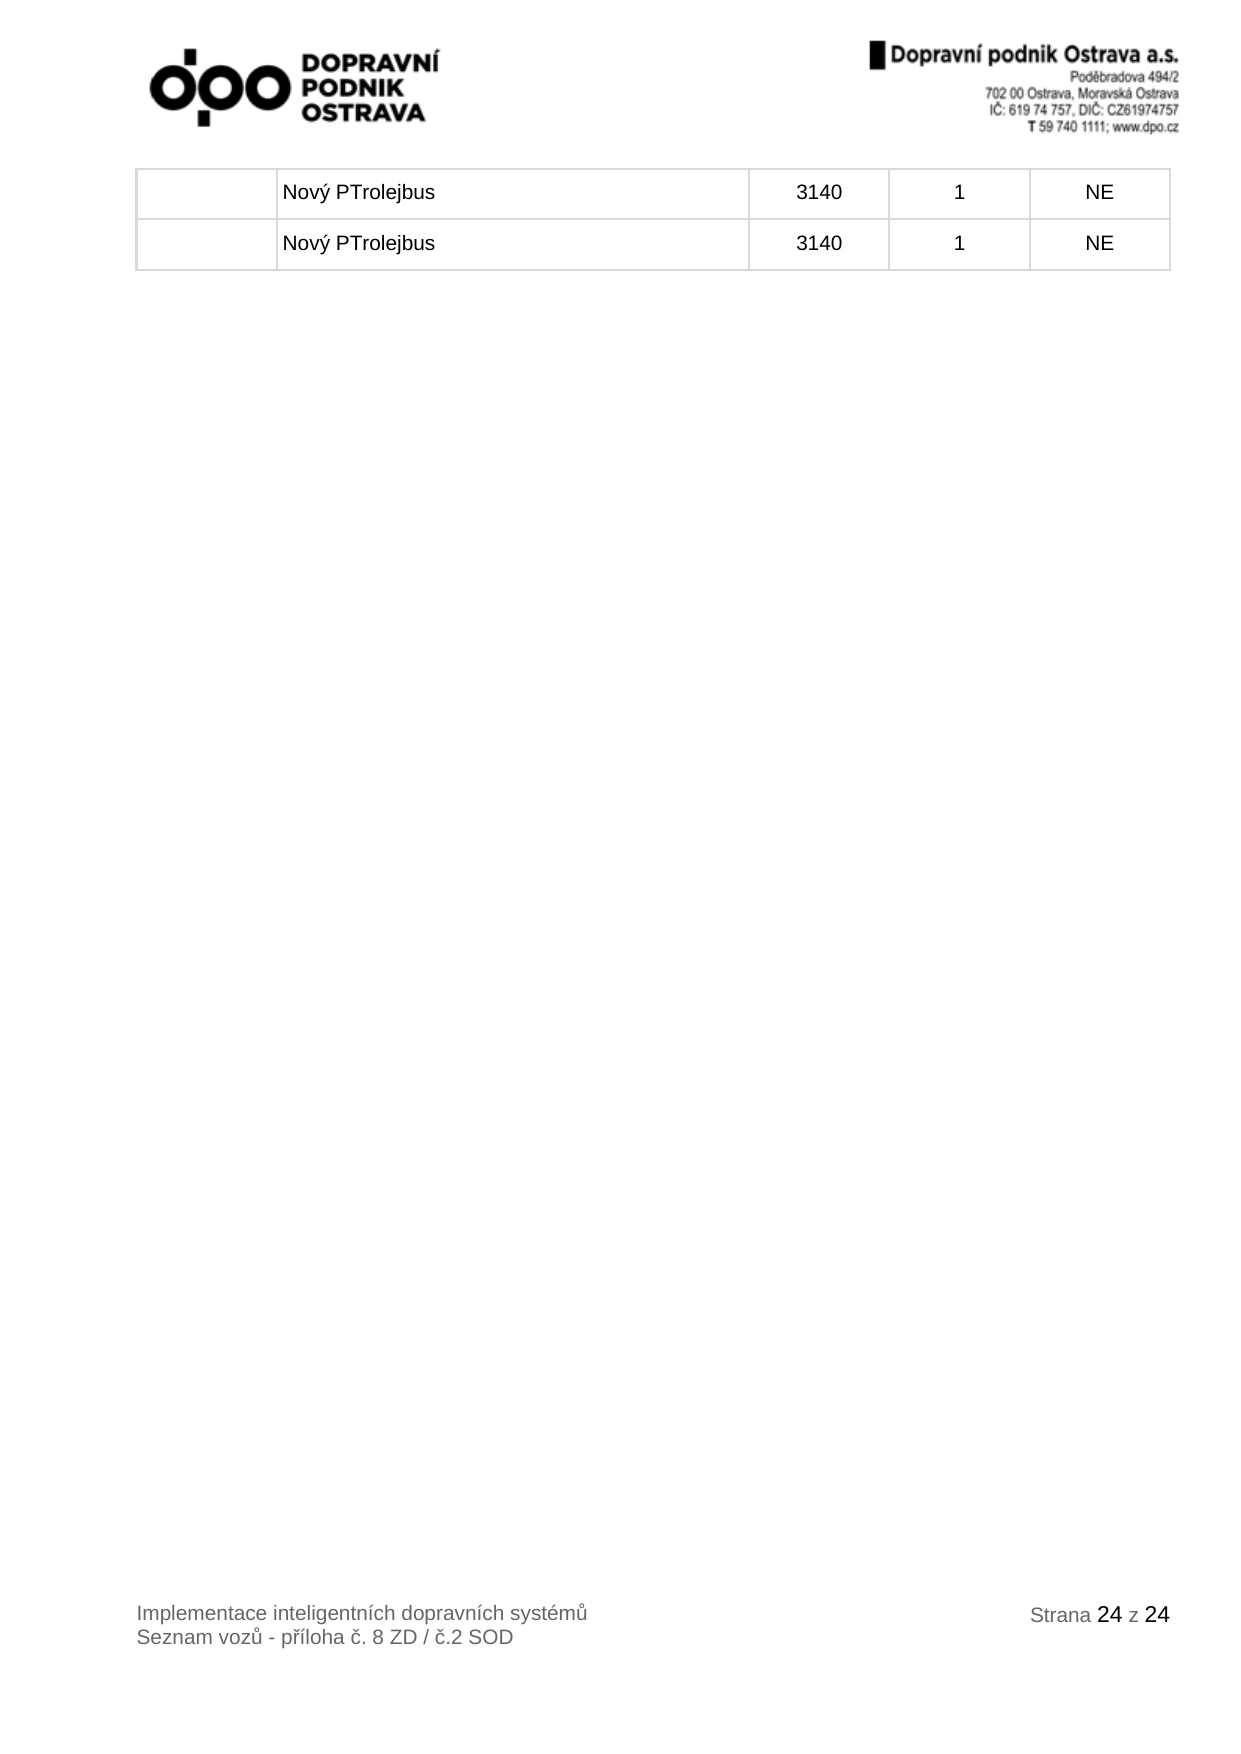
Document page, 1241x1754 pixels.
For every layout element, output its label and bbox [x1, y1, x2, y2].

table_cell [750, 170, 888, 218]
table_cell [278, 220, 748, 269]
picture [867, 38, 1182, 138]
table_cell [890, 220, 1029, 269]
picture [147, 46, 444, 130]
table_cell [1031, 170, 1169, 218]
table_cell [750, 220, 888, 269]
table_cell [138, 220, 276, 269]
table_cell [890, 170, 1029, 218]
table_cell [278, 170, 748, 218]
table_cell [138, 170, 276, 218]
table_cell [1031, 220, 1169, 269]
